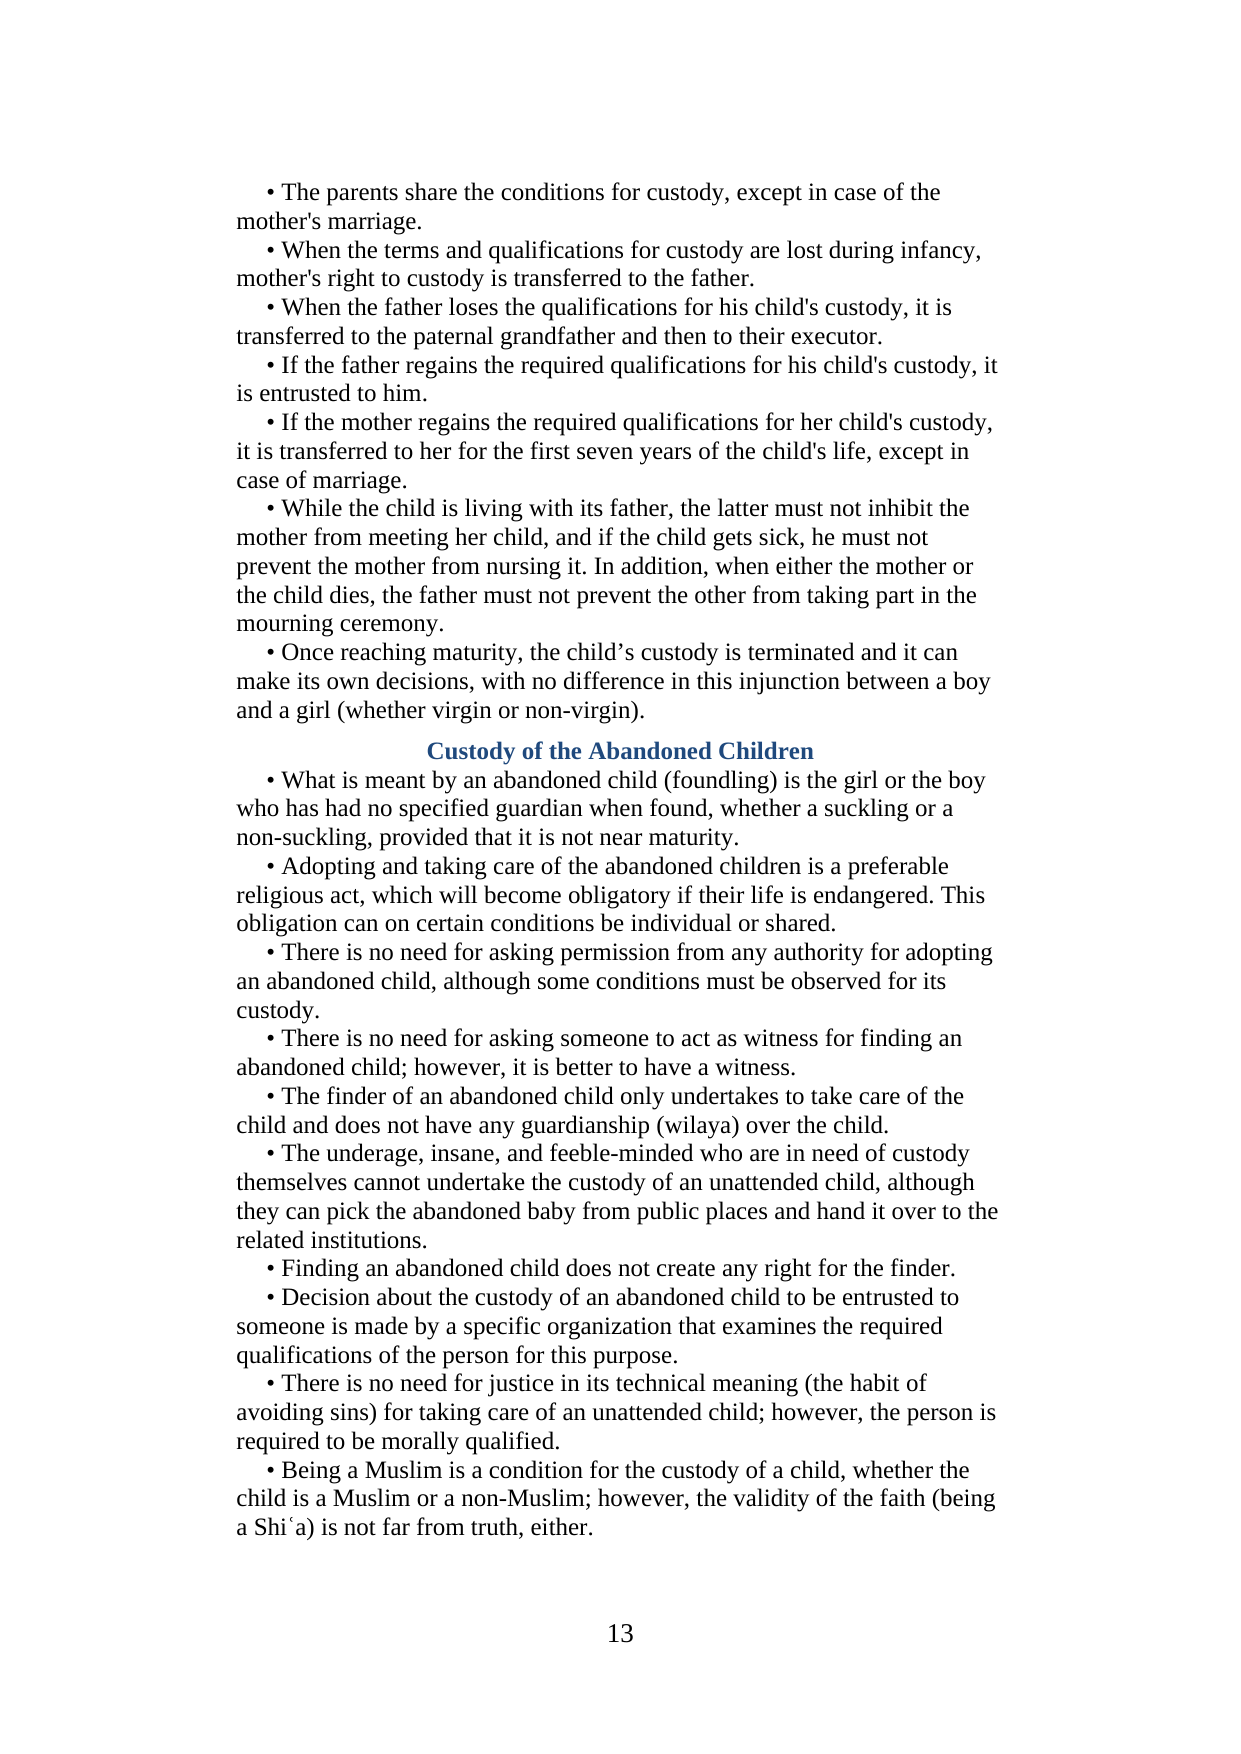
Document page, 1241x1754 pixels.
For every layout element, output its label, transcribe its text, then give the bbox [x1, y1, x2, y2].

text • Finding an abandoned child does not create any right for the finder. [236, 1253, 1004, 1282]
text • Being a Muslim is a condition for the custody of a child, whether the child is a Muslim or a non-Muslim; however, the validity of the faith (being a Shiʿa) is not far from truth, either. [236, 1455, 1004, 1541]
text • Decision about the custody of an abandoned child to be entrusted to someone is made by a specific organization that examines the required qualifications of the person for this purpose. [236, 1282, 1004, 1368]
text • If the mother regains the required qualifications for her child's custody, it is transferred to her for the first seven years of the child's life, except in case of marriage. [236, 407, 1004, 493]
text • There is no need for asking someone to act as witness for finding an abandoned child; however, it is better to have a witness. [236, 1023, 1004, 1081]
text • When the father loses the qualifications for his child's custody, it is transferred to the paternal grandfather and then to their executor. [236, 292, 1004, 350]
text • Adopting and taking care of the abandoned children is a preferable religious act, which will become obligatory if their life is endangered. This obligation can on certain conditions be individual or shared. [236, 851, 1004, 937]
text • While the child is living with its father, the latter must not inhibit the mother from meeting her child, and if the child gets sick, he must not prevent the mother from nursing it. In addition, when either the mother or the child dies, the father must not prevent the other from taking part in the mourning ceremony. [236, 493, 1004, 637]
text • There is no need for asking permission from any authority for adopting an abandoned child, although some conditions must be observed for its custody. [236, 937, 1004, 1023]
text • Once reaching maturity, the child’s custody is terminated and it can make its own decisions, with no difference in this injunction between a boy and a girl (whether virgin or non-virgin). [236, 637, 1004, 723]
text • If the father regains the required qualifications for his child's custody, it is entrusted to him. [236, 350, 1004, 407]
text • The finder of an abandoned child only undertakes to take care of the child and does not have any guardianship (wilaya) over the child. [236, 1081, 1004, 1138]
text • The parents share the conditions for custody, except in case of the mother's marriage. [236, 177, 1004, 235]
text • There is no need for justice in its technical meaning (the habit of avoiding sins) for taking care of an unattended child; however, the person is required to be morally qualified. [236, 1368, 1004, 1455]
subtitle Custody of the Abandoned Children [236, 736, 1004, 765]
text • When the terms and qualifications for custody are lost during infancy, mother's right to custody is transferred to the father. [236, 235, 1004, 292]
text • The underage, insane, and feeble-minded who are in need of custody themselves cannot undertake the custody of an unattended child, although they can pick the abandoned baby from public places and hand it over to the related institutions. [236, 1138, 1004, 1253]
text • What is meant by an abandoned child (foundling) is the girl or the boy who has had no specified guardian when found, whether a suckling or a non-suckling, provided that it is not near maturity. [236, 765, 1004, 851]
